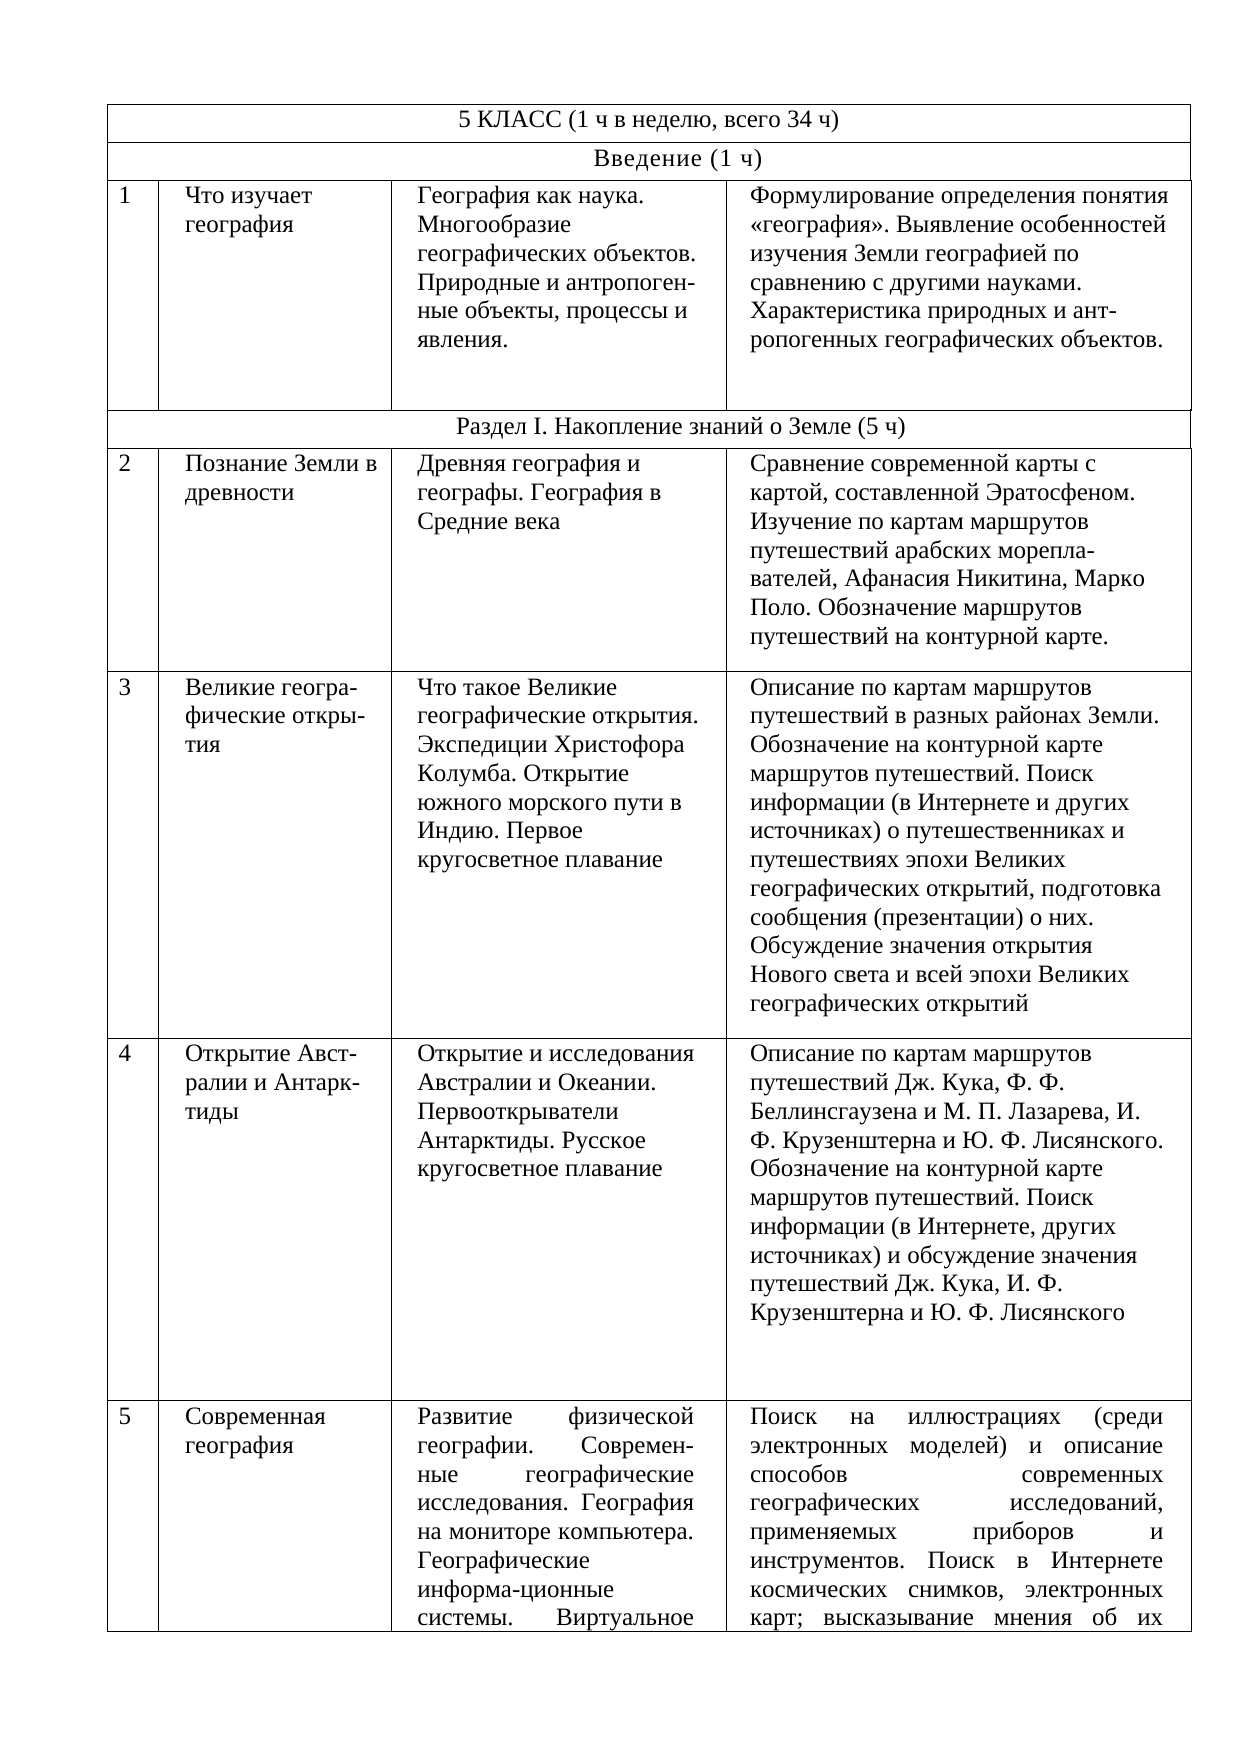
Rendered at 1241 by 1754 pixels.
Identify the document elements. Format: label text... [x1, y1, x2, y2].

table_cell Познание Земли в древности [159, 449, 391, 671]
table_cell 1 [108, 181, 158, 410]
table_cell 2 [108, 449, 158, 671]
table_cell Описание по картам маршрутов путешествий в разных районах Земли. Обозначение на контурной карте маршрутов путешествий. Поиск информации (в Интернете и других источниках) о путешественниках и путешествиях эпохи Великих географических открытий, подготовка сообщения (презентации) о них. Обсуждение значения открытия Нового света и всей эпохи Великих географических открытий [727, 672, 1191, 1037]
table_cell Что изучает география [159, 181, 391, 410]
table_cell Раздел I. Накопление знаний о Земле (5 ч) [108, 411, 1190, 447]
table_cell 4 [108, 1039, 158, 1400]
table_cell 3 [108, 672, 158, 1037]
table_cell Формулирование определения понятия «география». Выявление особенностей изучения Земли географией по сравнению с другими науками. Характеристика природных и антропогенных географических объектов. [727, 181, 1191, 410]
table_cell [159, 1401, 391, 1631]
table_cell Сравнение современной карты с картой, составленной Эратосфеном. Изучение по картам маршрутов путешествий арабских мореплавателей, Афанасия Никитина, Марко Поло. Обозначение маршрутов путешествий на контурной карте. [727, 449, 1191, 671]
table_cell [392, 1401, 726, 1631]
table_cell Описание по картам маршрутов путешествий Дж. Кука, Ф. Ф. Беллинсгаузена и М. П. Лазарева, И. Ф. Крузенштерна и Ю. Ф. Лисянского. Обозначение на контурной карте маршрутов путешествий. Поиск информации (в Интернете, других источниках) и обсуждение значения путешествий Дж. Кука, И. Ф. Крузенштерна и Ю. Ф. Лисянского [727, 1039, 1191, 1400]
table_cell Великие географические открытия [159, 672, 391, 1037]
table_cell Открытие и исследования Австралии и Океании. Первооткрыватели Антарктиды. Русское кругосветное плавание [392, 1039, 726, 1400]
table_cell Древняя география и географы. География в Средние века [392, 449, 726, 671]
table_cell Введение (1 ч) [108, 143, 1190, 179]
table_cell География как наука. Многообразие географических объектов. Природные и антропогенные объекты, процессы и явления. [392, 181, 726, 410]
table_cell Открытие Австралии и Антарктиды [159, 1039, 391, 1400]
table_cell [727, 1401, 1191, 1631]
table_cell 5 КЛАСС (1 ч в неделю, всего 34 ч) [108, 105, 1190, 142]
table_cell Что такое Великие географические открытия. Экспедиции Христофора Колумба. Открытие южного морского пути в Индию. Первое кругосветное плавание [392, 672, 726, 1037]
table_cell 5 [108, 1401, 158, 1631]
